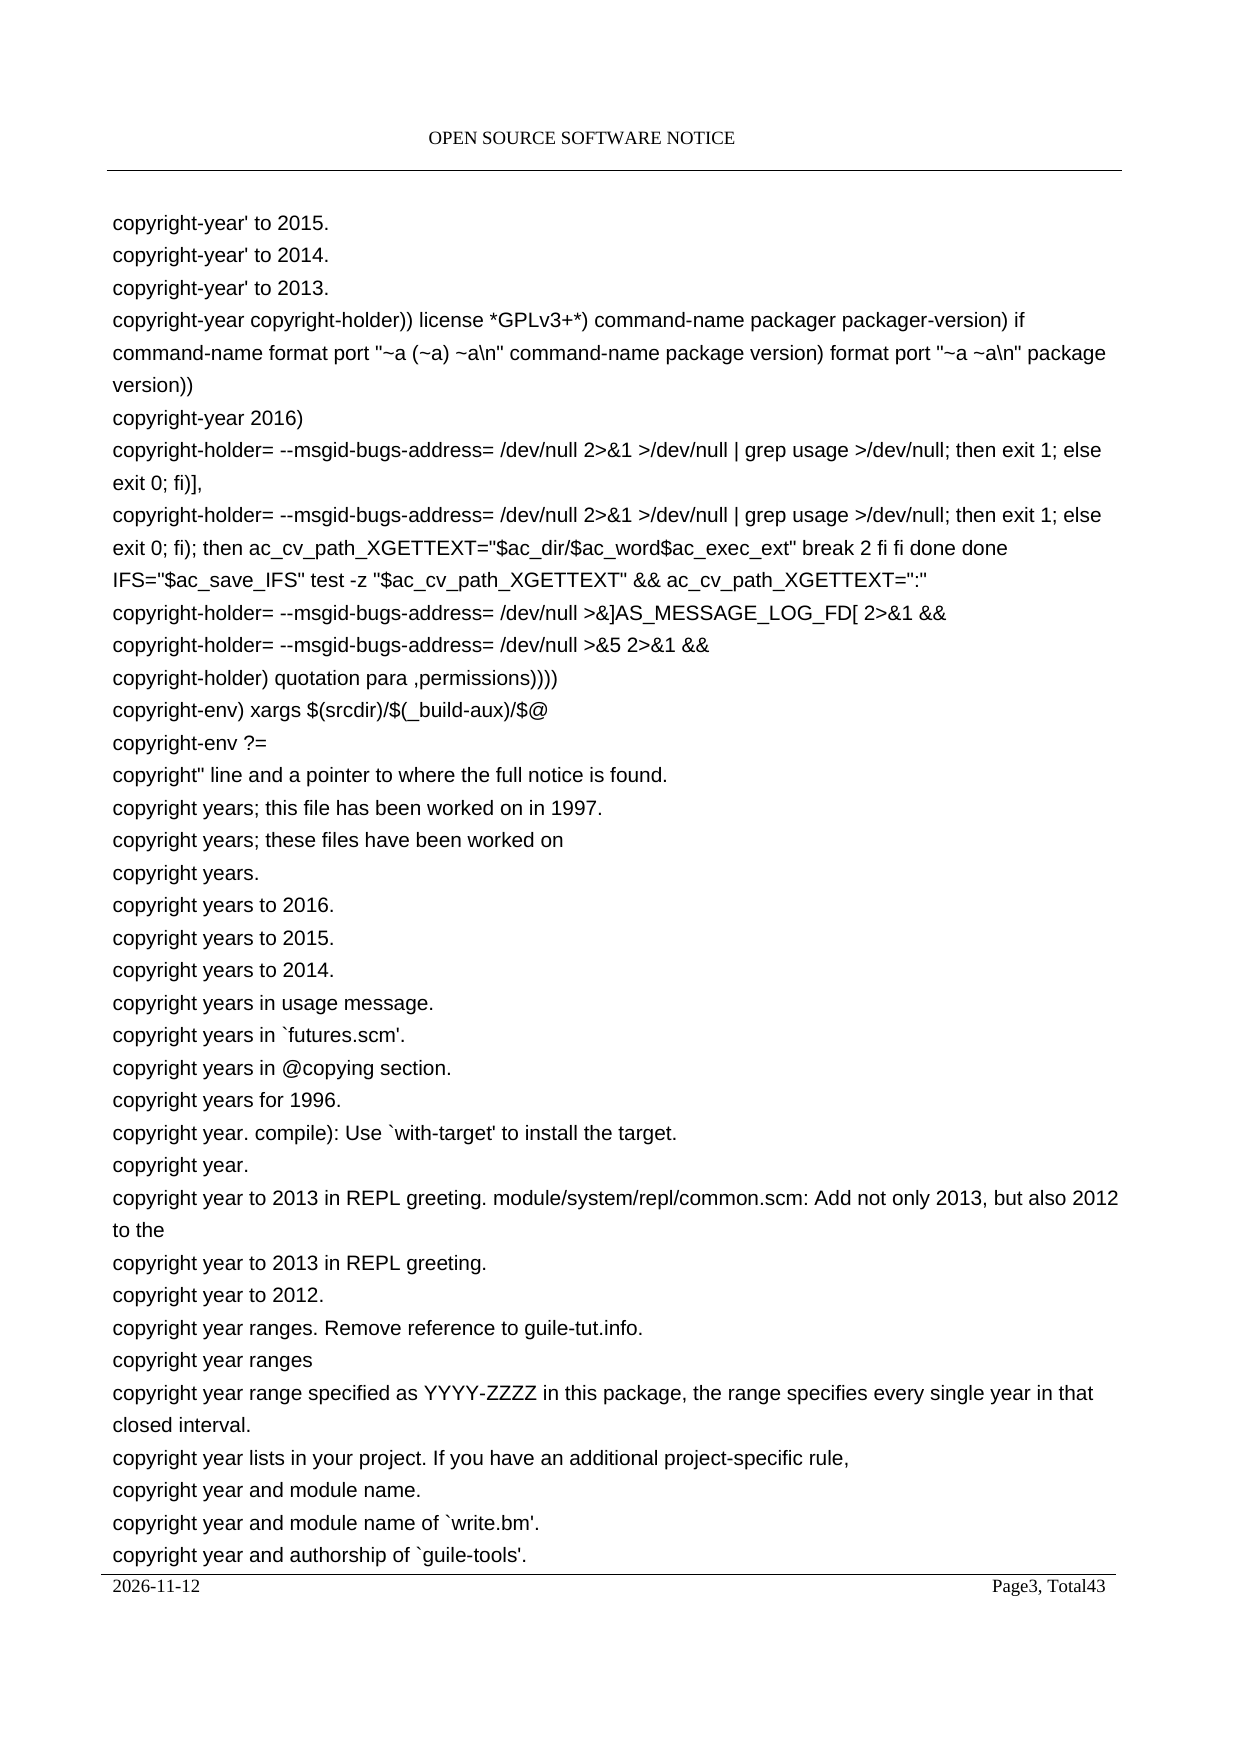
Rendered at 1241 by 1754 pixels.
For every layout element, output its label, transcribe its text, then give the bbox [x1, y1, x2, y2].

text copyright years; this file has been worked on in 1997. [112, 791, 1128, 824]
text copyright-year copyright-holder)) license *GPLv3+*) command-name packager packager-version) if command-name format port "~a (~a) ~a\n" command-name package version) format port "~a ~a\n" package version)) [112, 304, 1128, 401]
text copyright year. [112, 1149, 1128, 1181]
text copyright years in `futures.scm'. [112, 1019, 1128, 1051]
text copyright year to 2012. [112, 1279, 1128, 1311]
text copyright-env ?= [112, 726, 1128, 759]
text copyright-year' to 2014. [112, 239, 1128, 271]
text copyright years in @copying section. [112, 1051, 1128, 1084]
text copyright-holder= --msgid-bugs-address= /dev/null >&5 2>&1 && [112, 629, 1128, 661]
text copyright year and module name of `write.bm'. [112, 1506, 1128, 1539]
text copyright-holder= --msgid-bugs-address= /dev/null 2>&1 >/dev/null | grep usage >/dev/null; then exit 1; else exit 0; fi)], [112, 434, 1128, 499]
text copyright years; these files have been worked on [112, 824, 1128, 856]
text copyright years to 2015. [112, 921, 1128, 954]
text copyright-holder= --msgid-bugs-address= /dev/null >&]AS_MESSAGE_LOG_FD[ 2>&1 && [112, 596, 1128, 629]
text copyright years to 2016. [112, 889, 1128, 921]
text copyright-year 2016) [112, 401, 1128, 434]
text copyright-env) xargs $(srcdir)/$(_build-aux)/$@ [112, 694, 1128, 726]
text copyright year ranges [112, 1344, 1128, 1376]
text copyright years. [112, 856, 1128, 889]
text copyright-holder= --msgid-bugs-address= /dev/null 2>&1 >/dev/null | grep usage >/dev/null; then exit 1; else exit 0; fi); then ac_cv_path_XGETTEXT="$ac_dir/$ac_word$ac_exec_ext" break 2 fi fi done done IFS="$ac_save_IFS" test -z "$ac_cv_path_XGETTEXT" && ac_cv_path_XGETTEXT=":" [112, 499, 1128, 596]
text copyright years in usage message. [112, 986, 1128, 1019]
text copyright-holder) quotation para ,permissions)))) [112, 661, 1128, 694]
text copyright year to 2013 in REPL greeting. [112, 1246, 1128, 1279]
text copyright year to 2013 in REPL greeting. module/system/repl/common.scm: Add not only 2013, but also 2012 to the [112, 1181, 1128, 1246]
text copyright year and authorship of `guile-tools'. [112, 1539, 1128, 1571]
text copyright years for 1996. [112, 1084, 1128, 1116]
text copyright-year' to 2013. [112, 271, 1128, 304]
text copyright year ranges. Remove reference to guile-tut.info. [112, 1311, 1128, 1344]
text copyright" line and a pointer to where the full notice is found. [112, 759, 1128, 791]
text copyright-year' to 2015. [112, 206, 1128, 239]
text copyright year lists in your project. If you have an additional project-specific rule, [112, 1441, 1128, 1474]
text copyright years to 2014. [112, 954, 1128, 986]
text copyright year. compile): Use `with-target' to install the target. [112, 1116, 1128, 1149]
text copyright year range specified as YYYY-ZZZZ in this package, the range specifies every single year in that closed interval. [112, 1376, 1128, 1441]
text copyright year and module name. [112, 1474, 1128, 1506]
